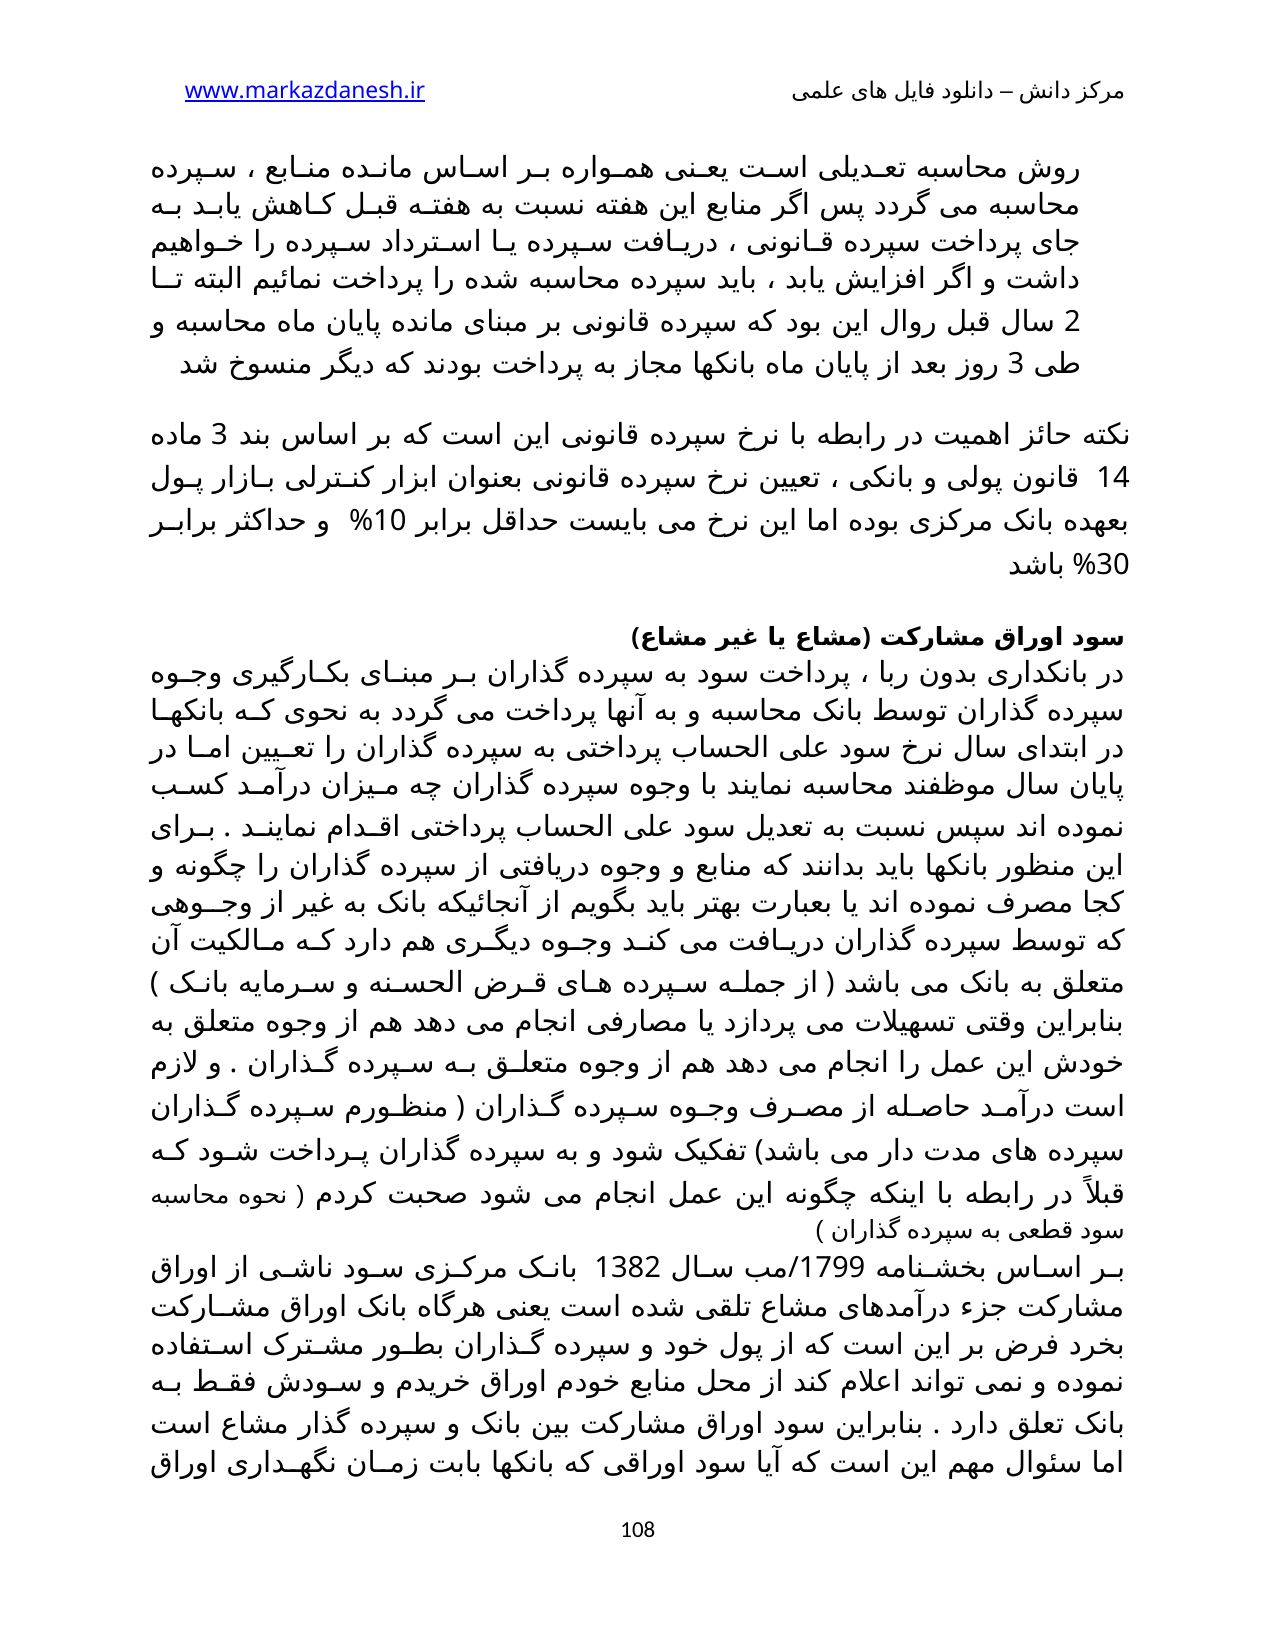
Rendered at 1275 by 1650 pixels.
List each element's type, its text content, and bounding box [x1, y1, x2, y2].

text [150, 1247, 1125, 1479]
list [150, 150, 1125, 382]
text در بانکداری بدون ربا ، پرداخت سود به سپرده گذاران بر مبنای بکارگیری وجوه سپرده گذاران توسط بانک محاسبه و به آنها پرداخت می گردد به نحوی که بانکها در ابتدای سال نرخ سود علی الحساب پرداختی به سپرده گذاران را تعیین اما در پایان سال موظفند محاسبه نمایند با وجوه سپرده گذاران چه میزان درآمد کسب نموده اند سپس نسبت به تعدیل سود علی الحساب پرداختی اقدام نمایند . برای این منظور بانکها باید بدانند که منابع و وجوه دریافتی از سپرده گذاران را چگونه و کجا مصرف نموده اند یا بعبارت بهتر باید بگویم از آنجائیکه بانک به غیر از وجوهی که توسط سپرده گذاران دریافت می کند وجوه دیگری هم دارد که مالکیت آن متعلق به بانک می باشد ( از جمله سپرده های قرض الحسنه و سرمایه بانک ) بنابراین وقتی تسهیلات می پردازد یا مصارفی انجام می دهد هم از وجوه متعلق به خودش این عمل را انجام می دهد هم از وجوه متعلق به سپرده گذاران . و لازم است درآمد حاصله از مصرف وجوه سپرده گذاران ( منظورم سپرده گذاران سپرده های مدت دار می باشد) تفکیک شود و به سپرده گذاران پرداخت شود که قبلاً در رابطه با اینکه چگونه این عمل انجام می شود صحبت کردم ( نحوه محاسبه سود قطعی به سپرده گذاران ) [150, 656, 1125, 1244]
text سود اوراق مشارکت (مشاع یا غیر مشاع) [150, 618, 1125, 652]
text نکته حائز اهمیت در رابطه با نرخ سپرده قانونی این است که بر اساس بند 3 ماده 14 قانون پولی و بانکی ، تعیین نرخ سپرده قانونی بعنوان ابزار کنترلی بازار پول بعهده بانک مرکزی بوده اما این نرخ می بایست حداقل برابر 10% و حداکثر برابر 30% باشد [150, 413, 1132, 583]
